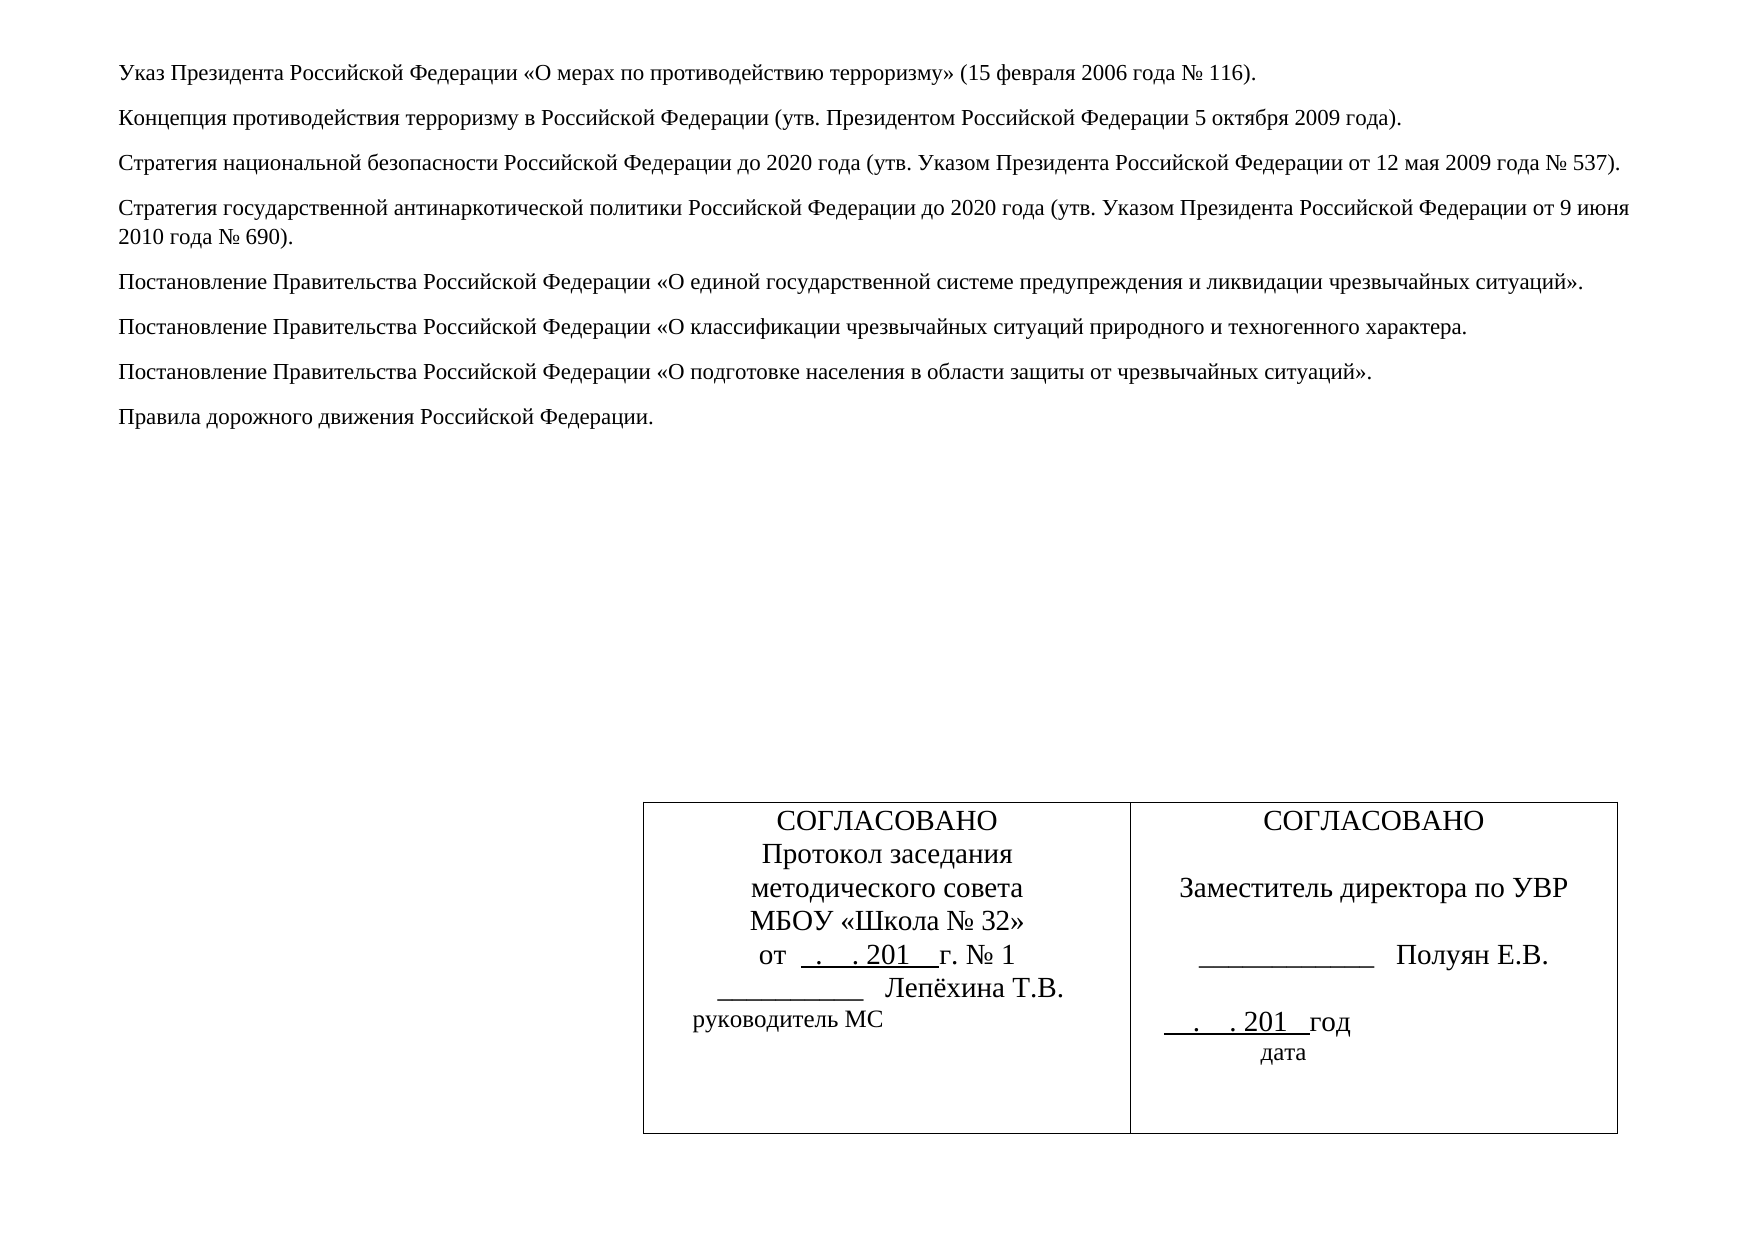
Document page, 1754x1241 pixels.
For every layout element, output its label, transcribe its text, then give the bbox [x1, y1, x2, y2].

text Указ Президента Российской Федерации «О мерах по противодействию терроризму» (15 февраля 2006 года № 116). [118, 59, 1636, 86]
text Правила дорожного движения Российской Федерации. [118, 403, 1636, 430]
table_header СОГЛАСОВАНО Заместитель директора по УВР ____________ Полуян Е.В. . . 201 год дата [1131, 803, 1617, 1133]
text Стратегия государственной антинаркотической политики Российской Федерации до 2020 года (утв. Указом Президента Российской Федерации от 9 июня 2010 года № 690). [118, 194, 1636, 249]
text Постановление Правительства Российской Федерации «О классификации чрезвычайных ситуаций природного и техногенного характера. [118, 313, 1636, 339]
text Стратегия национальной безопасности Российской Федерации до 2020 года (утв. Указом Президента Российской Федерации от 12 мая 2009 года № 537). [118, 149, 1636, 176]
text Постановление Правительства Российской Федерации «О единой государственной системе предупреждения и ликвидации чрезвычайных ситуаций». [118, 268, 1636, 294]
text Постановление Правительства Российской Федерации «О подготовке населения в области защиты от чрезвычайных ситуаций». [118, 358, 1636, 384]
table_header СОГЛАСОВАНО Протокол заседания методического совета МБОУ «Школа № 32» от . . 201 г. № 1 __________ Лепёхина Т.В. руководитель МС [644, 803, 1130, 1133]
text Концепция противодействия терроризму в Российской Федерации (утв. Президентом Российской Федерации 5 октября 2009 года). [118, 104, 1636, 131]
